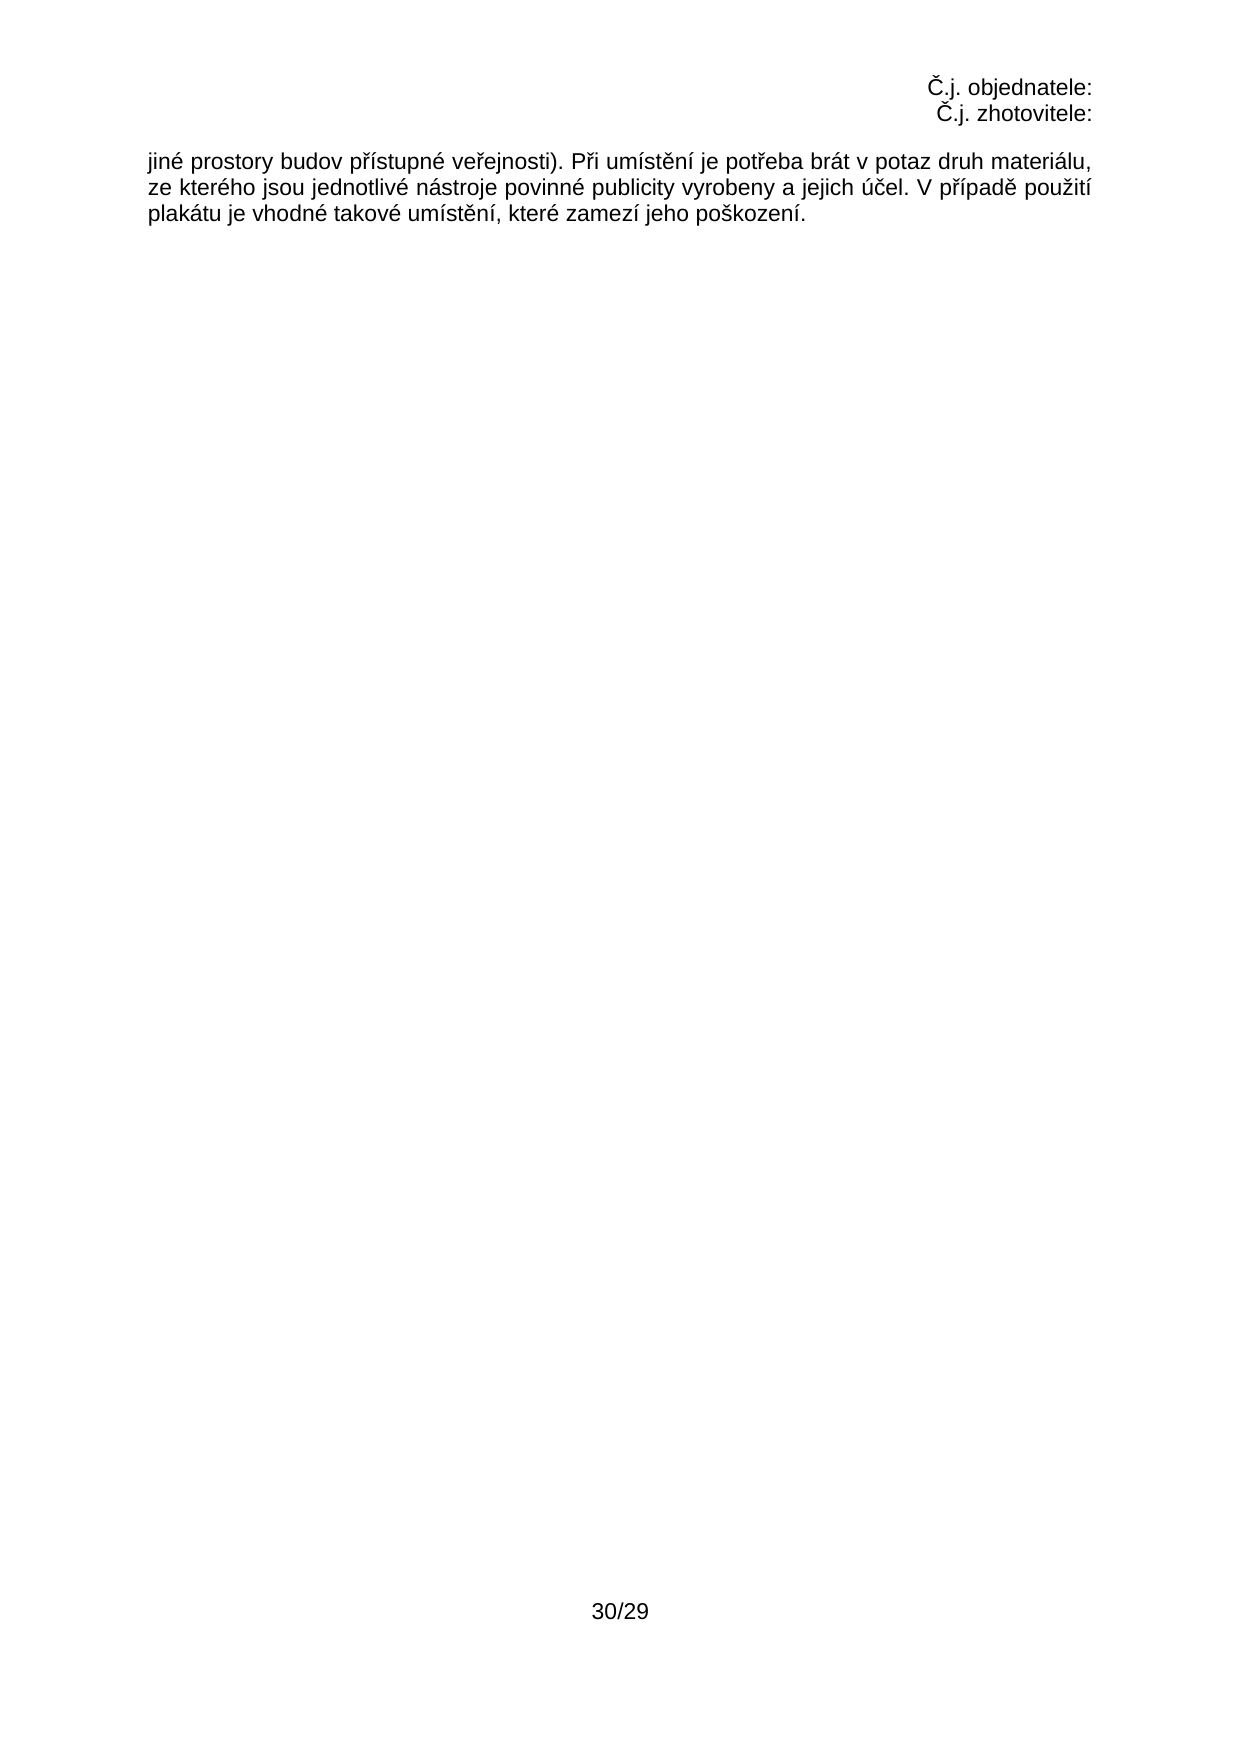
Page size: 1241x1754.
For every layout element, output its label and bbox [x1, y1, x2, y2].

text [148, 148, 1093, 227]
